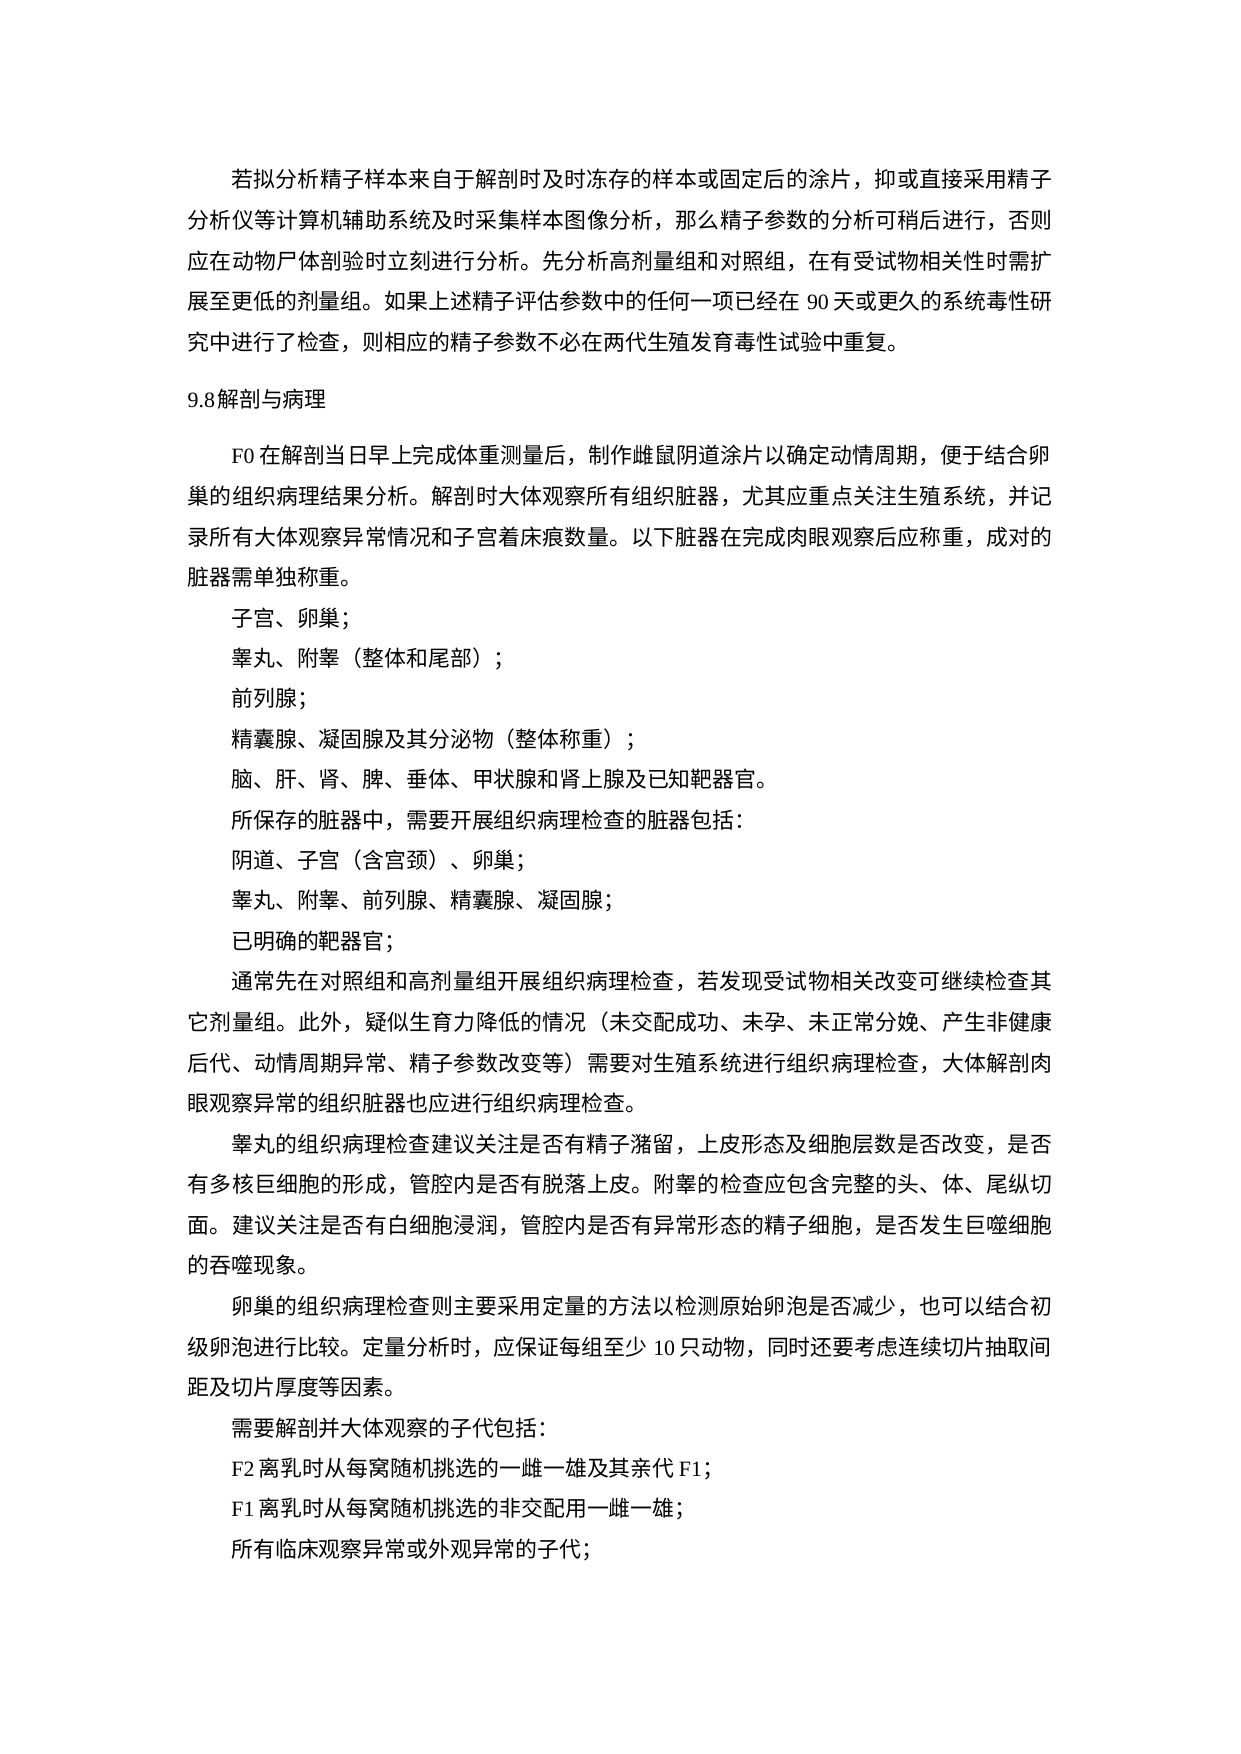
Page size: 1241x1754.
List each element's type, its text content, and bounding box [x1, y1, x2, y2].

text 睾丸、附睾、前列腺、精囊腺、凝固腺； [187, 883, 1053, 916]
text 睾丸、附睾（整体和尾部）； [187, 641, 1053, 673]
text 所保存的脏器中，需要开展组织病理检查的脏器包括： [187, 802, 1053, 835]
text 睾丸的组织病理检查建议关注是否有精子潴留，上皮形态及细胞层数是否改变，是否有多核巨细胞的形成，管腔内是否有脱落上皮。附睾的检查应包含完整的头、体、尾纵切面。建议关注是否有白细胞浸润，管腔内是否有异常形态的精子细胞，是否发生巨噬细胞的吞噬现象。 [187, 1126, 1053, 1281]
text F0在解剖当日早上完成体重测量后，制作雌鼠阴道涂片以确定动情周期，便于结合卵巢的组织病理结果分析。解剖时大体观察所有组织脏器，尤其应重点关注生殖系统，并记录所有大体观察异常情况和子宫着床痕数量。以下脏器在完成肉眼观察后应称重，成对的脏器需单独称重。 [187, 438, 1053, 592]
text 若拟分析精子样本来自于解剖时及时冻存的样本或固定后的涂片，抑或直接采用精子分析仪等计算机辅助系统及时采集样本图像分析，那么精子参数的分析可稍后进行，否则应在动物尸体剖验时立刻进行分析。先分析高剂量组和对照组，在有受试物相关性时需扩展至更低的剂量组。如果上述精子评估参数中的任何一项已经在90天或更久的系统毒性研究中进行了检查，则相应的精子参数不必在两代生殖发育毒性试验中重复。 [187, 162, 1053, 357]
text 精囊腺、凝固腺及其分泌物（整体称重）； [187, 721, 1053, 754]
text 卵巢的组织病理检查则主要采用定量的方法以检测原始卵泡是否减少，也可以结合初级卵泡进行比较。定量分析时，应保证每组至少10只动物，同时还要考虑连续切片抽取间距及切片厚度等因素。 [187, 1288, 1053, 1402]
text 需要解剖并大体观察的子代包括： [187, 1410, 1053, 1443]
text 已明确的靶器官； [187, 923, 1053, 956]
text 通常先在对照组和高剂量组开展组织病理检查，若发现受试物相关改变可继续检查其它剂量组。此外，疑似生育力降低的情况（未交配成功、未孕、未正常分娩、产生非健康后代、动情周期异常、精子参数改变等）需要对生殖系统进行组织病理检查，大体解剖肉眼观察异常的组织脏器也应进行组织病理检查。 [187, 964, 1053, 1118]
text 脑、肝、肾、脾、垂体、甲状腺和肾上腺及已知靶器官。 [187, 762, 1053, 794]
text 前列腺； [187, 681, 1053, 713]
text 所有临床观察异常或外观异常的子代； [187, 1531, 1053, 1564]
list 解剖与病理 [187, 381, 1053, 414]
text 子宫、卵巢； [187, 600, 1053, 633]
text 阴道、子宫（含宫颈）、卵巢； [187, 843, 1053, 875]
text F2离乳时从每窝随机挑选的一雌一雄及其亲代F1； [187, 1451, 1053, 1483]
text F1离乳时从每窝随机挑选的非交配用一雌一雄； [187, 1491, 1053, 1523]
